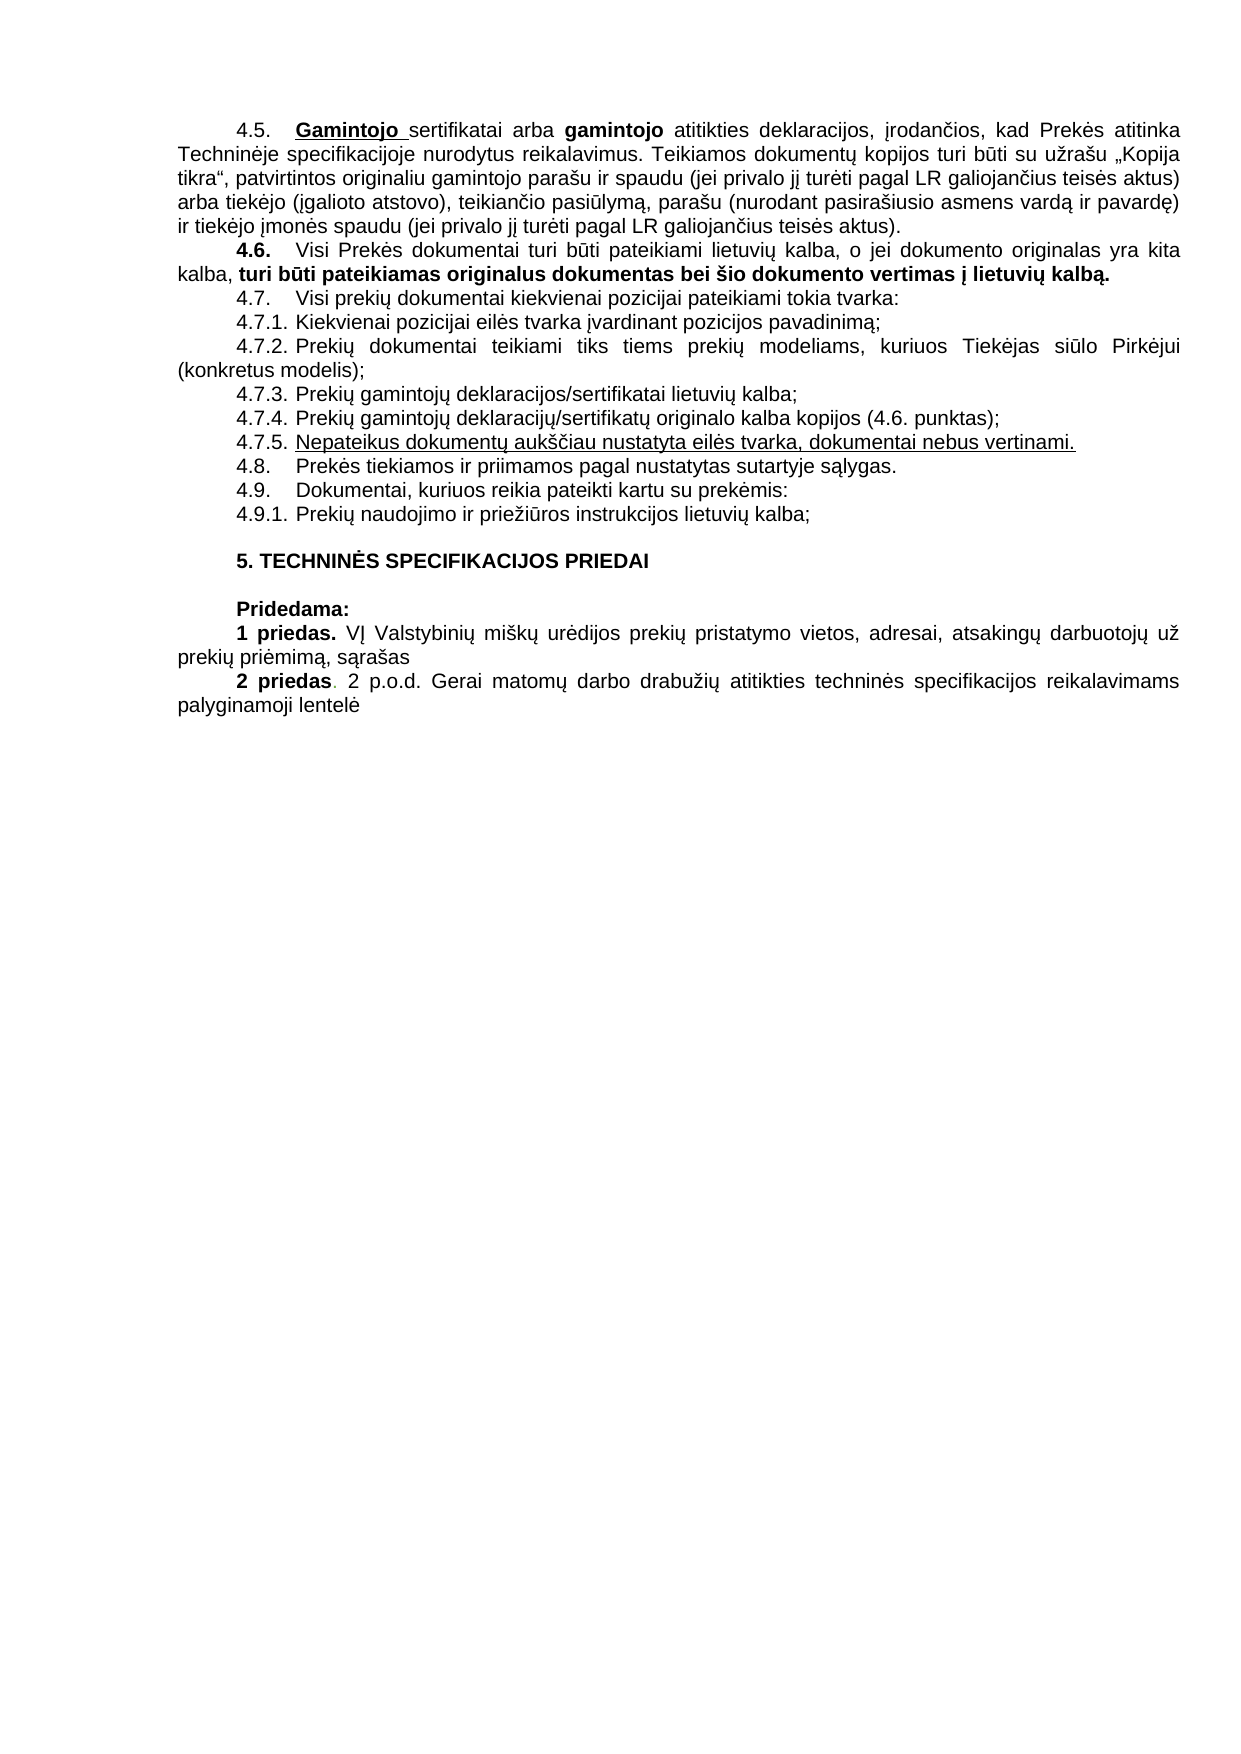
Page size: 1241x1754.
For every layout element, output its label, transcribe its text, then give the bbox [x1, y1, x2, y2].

list Prekės tiekiamos ir priimamos pagal nustatytas sutartyje sąlygas. [177, 453, 1181, 477]
list Prekių dokumentai teikiami tiks tiems prekių modeliams, kuriuos Tiekėjas siūlo Pirkėjui (konkretus modelis); [177, 334, 1181, 382]
list Prekių naudojimo ir priežiūros instrukcijos lietuvių kalba; [177, 501, 1181, 525]
text 2 priedas. 2 p.o.d. Gerai matomų darbo drabužių atitikties techninės specifikacijos reikalavimams palyginamoji lentelė [177, 669, 1181, 717]
text 1 priedas. VĮ Valstybinių miškų urėdijos prekių pristatymo vietos, adresai, atsakingų darbuotojų už prekių priėmimą, sąrašas [177, 621, 1181, 669]
list Visi Prekės dokumentai turi būti pateikiami lietuvių kalba, o jei dokumento originalas yra kita kalba, turi būti pateikiamas originalus dokumentas bei šio dokumento vertimas į lietuvių kalbą. [177, 238, 1181, 286]
list Gamintojo sertifikatai arba gamintojo atitikties deklaracijos, įrodančios, kad Prekės atitinka Techninėje specifikacijoje nurodytus reikalavimus. Teikiamos dokumentų kopijos turi būti su užrašu „Kopija tikra“, patvirtintos originaliu gamintojo parašu ir spaudu (jei privalo jį turėti pagal LR galiojančius teisės aktus) arba tiekėjo (įgalioto atstovo), teikiančio pasiūlymą, parašu (nurodant pasirašiusio asmens vardą ir pavardę) ir tiekėjo įmonės spaudu (jei privalo jį turėti pagal LR galiojančius teisės aktus). [177, 118, 1181, 238]
text 5. TECHNINĖS SPECIFIKACIJOS PRIEDAI [177, 549, 1181, 573]
list Kiekvienai pozicijai eilės tvarka įvardinant pozicijos pavadinimą; [177, 310, 1181, 334]
text Pridedama: [177, 597, 1181, 621]
list Prekių gamintojų deklaracijų/sertifikatų originalo kalba kopijos (4.6. punktas); [177, 406, 1181, 429]
list Visi prekių dokumentai kiekvienai pozicijai pateikiami tokia tvarka: [177, 286, 1181, 310]
list Prekių gamintojų deklaracijos/sertifikatai lietuvių kalba; [177, 382, 1181, 406]
list Nepateikus dokumentų aukščiau nustatyta eilės tvarka, dokumentai nebus vertinami. [177, 429, 1181, 453]
list Dokumentai, kuriuos reikia pateikti kartu su prekėmis: [177, 477, 1181, 501]
